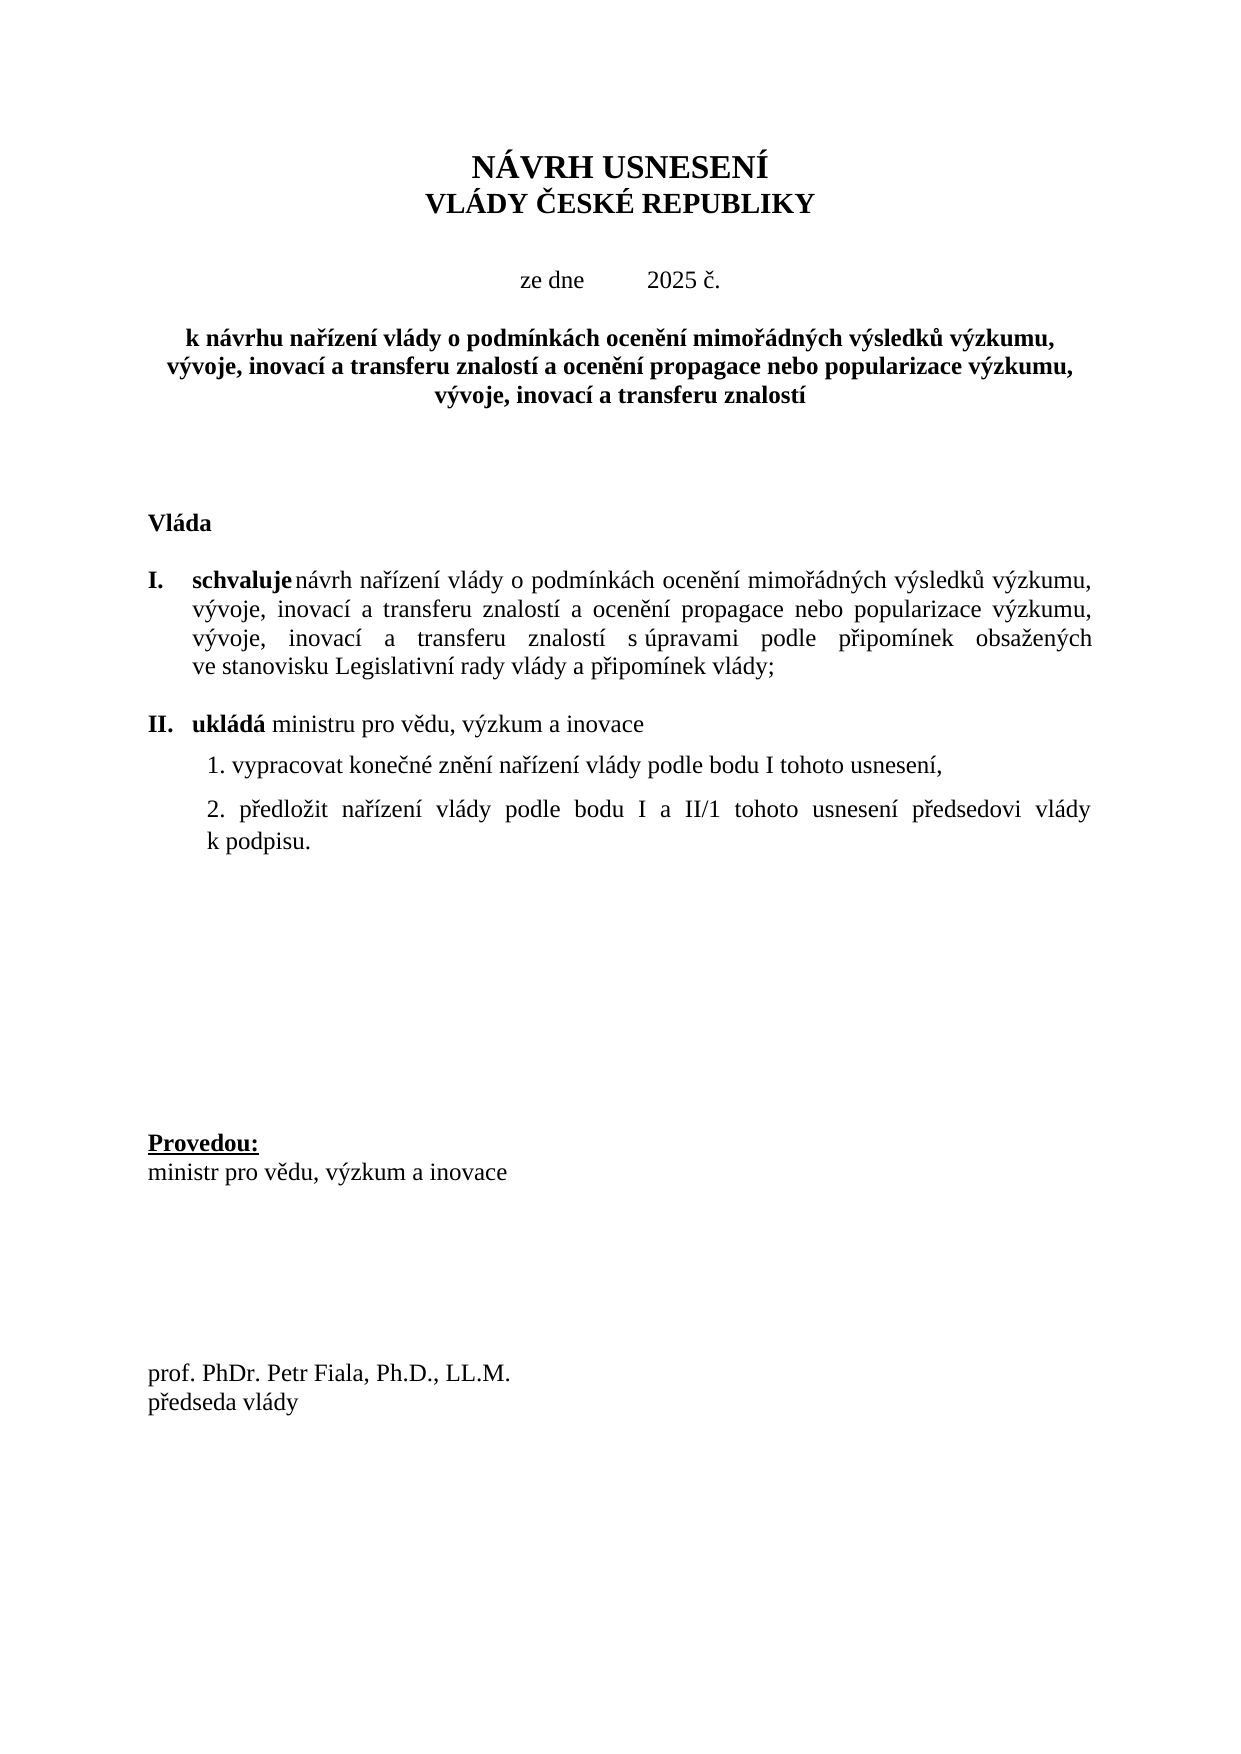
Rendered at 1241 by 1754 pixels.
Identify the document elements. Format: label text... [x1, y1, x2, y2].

text Vláda [148, 508, 1093, 536]
text NÁVRH USNESENÍ [148, 148, 1093, 186]
list ukládá ministru pro vědu, výzkum a inovace [148, 709, 1093, 738]
text 2. předložit nařízení vlády podle bodu I a II/1 tohoto usnesení předsedovi vlády k podpisu. [207, 794, 1093, 854]
title prof. PhDr. Petr Fiala, Ph.D., LL.M. [148, 1358, 1093, 1387]
text 1. vypracovat konečné znění nařízení vlády podle bodu I tohoto usnesení, [207, 750, 1093, 779]
text ze dne 2025 č. [148, 265, 1093, 294]
text VLÁDY ČESKÉ REPUBLIKY [148, 186, 1093, 219]
text ministr pro vědu, výzkum a inovace [148, 1157, 1093, 1186]
list schvaluje návrh nařízení vlády o podmínkách ocenění mimořádných výsledků výzkumu, vývoje, inovací a transferu znalostí a ocenění propagace nebo popularizace výzkumu, vývoje, inovací a transferu znalostí s úpravami podle připomínek obsažených ve stanovisku Legislativní rady vlády a připomínek vlády; [148, 565, 1093, 680]
title předseda vlády [148, 1387, 1093, 1416]
text k návrhu nařízení vlády o podmínkách ocenění mimořádných výsledků výzkumu, vývoje, inovací a transferu znalostí a ocenění propagace nebo popularizace výzkumu, vývoje, inovací a transferu znalostí [148, 323, 1093, 409]
text Provedou: [148, 1128, 1093, 1157]
